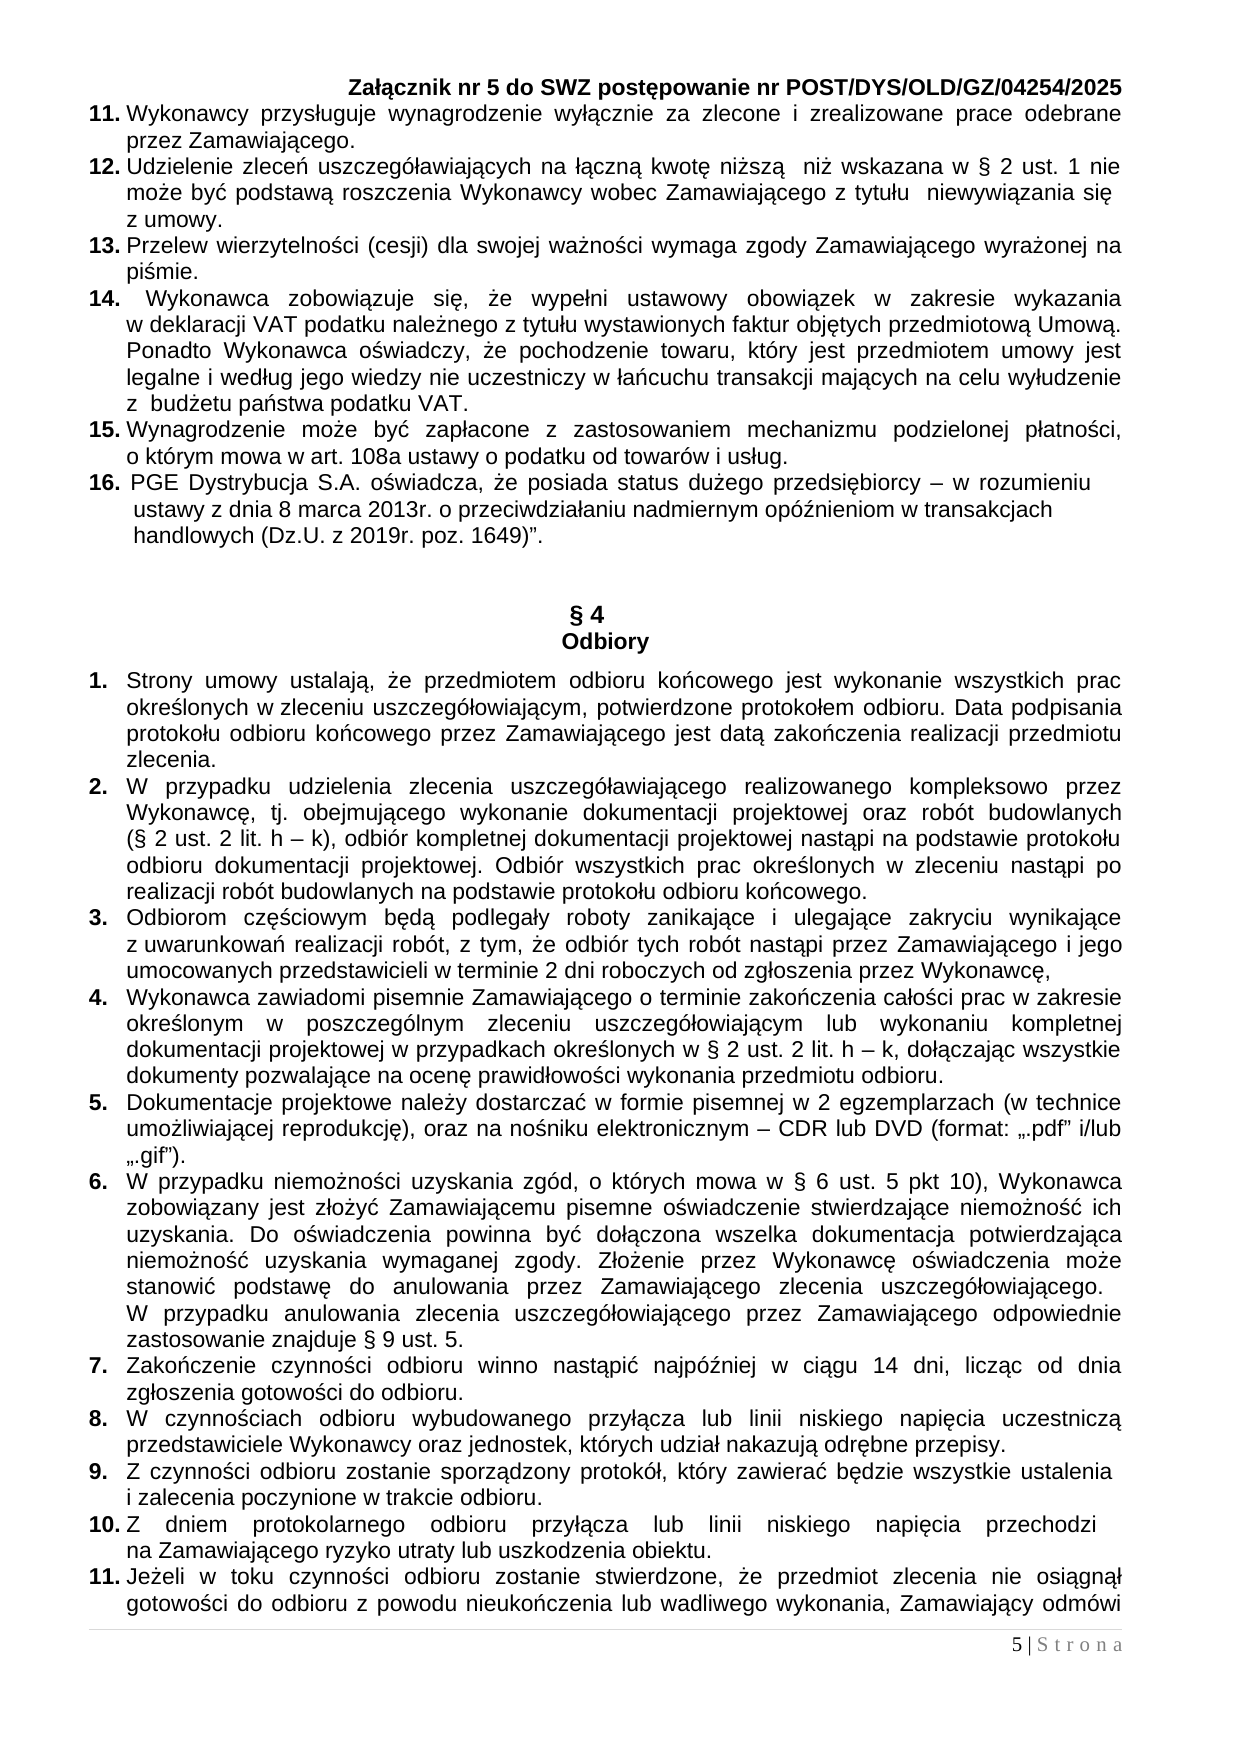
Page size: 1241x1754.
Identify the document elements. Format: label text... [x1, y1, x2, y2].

text Wynagrodzenie może być zapłacone z zastosowaniem mechanizmu podzielonej płatności, o którym mowa w art. 108a ustawy o podatku od towarów i usług. [89, 416, 1122, 469]
text Zakończenie czynności odbioru winno nastąpić najpóźniej w ciągu 14 dni, licząc od dnia zgłoszenia gotowości do odbioru. [89, 1352, 1122, 1405]
list Strony umowy ustalają, że przedmiotem odbioru końcowego jest wykonanie wszystkich prac określonych w zleceniu uszczegółowiającym, potwierdzone protokołem odbioru. Data podpisania protokołu odbioru końcowego przez Zamawiającego jest datą zakończenia realizacji przedmiotu zlecenia. [89, 667, 1122, 773]
text Z czynności odbioru zostanie sporządzony protokół, który zawierać będzie wszystkie ustalenia i zalecenia poczynione w trakcie odbioru. [89, 1458, 1122, 1511]
text Przelew wierzytelności (cesji) dla swojej ważności wymaga zgody Zamawiającego wyrażonej na piśmie. [89, 232, 1122, 285]
list W przypadku udzielenia zlecenia uszczegóławiającego realizowanego kompleksowo przez Wykonawcę, tj. obejmującego wykonanie dokumentacji projektowej oraz robót budowlanych (§ 2 ust. 2 lit. h – k), odbiór kompletnej dokumentacji projektowej nastąpi na podstawie protokołu odbioru dokumentacji projektowej. Odbiór wszystkich prac określonych w zleceniu nastąpi po realizacji robót budowlanych na podstawie protokołu odbioru końcowego. [89, 773, 1122, 904]
text Wykonawca zobowiązuje się, że wypełni ustawowy obowiązek w zakresie wykazania w deklaracji VAT podatku należnego z tytułu wystawionych faktur objętych przedmiotową Umową. Ponadto Wykonawca oświadczy, że pochodzenie towaru, który jest przedmiotem umowy jest legalne i według jego wiedzy nie uczestniczy w łańcuchu transakcji mających na celu wyłudzenie z budżetu państwa podatku VAT. [89, 285, 1122, 416]
text W czynnościach odbioru wybudowanego przyłącza lub linii niskiego napięcia uczestniczą przedstawiciele Wykonawcy oraz jednostek, których udział nakazują odrębne przepisy. [89, 1405, 1122, 1458]
text W przypadku niemożności uzyskania zgód, o których mowa w § 6 ust. 5 pkt 10), Wykonawca zobowiązany jest złożyć Zamawiającemu pisemne oświadczenie stwierdzające niemożność ich uzyskania. Do oświadczenia powinna być dołączona wszelka dokumentacja potwierdzająca niemożność uzyskania wymaganej zgody. Złożenie przez Wykonawcę oświadczenia może stanowić podstawę do anulowania przez Zamawiającego zlecenia uszczegółowiającego. W przypadku anulowania zlecenia uszczegółowiającego przez Zamawiającego odpowiednie zastosowanie znajduje § 9 ust. 5. [89, 1168, 1122, 1352]
list Odbiorom częściowym będą podlegały roboty zanikające i ulegające zakryciu wynikające z uwarunkowań realizacji robót, z tym, że odbiór tych robót nastąpi przez Zamawiającego i jego umocowanych przedstawicieli w terminie 2 dni roboczych od zgłoszenia przez Wykonawcę, [89, 904, 1122, 983]
text Dokumentacje projektowe należy dostarczać w formie pisemnej w 2 egzemplarzach (w technice umożliwiającej reprodukcję), oraz na nośniku elektronicznym – CDR lub DVD (format: „.pdf” i/lub „.gif”). [89, 1089, 1122, 1168]
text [89, 1563, 1122, 1616]
text Z dniem protokolarnego odbioru przyłącza lub linii niskiego napięcia przechodzi na Zamawiającego ryzyko utraty lub uszkodzenia obiektu. [89, 1511, 1122, 1563]
list 16. PGE Dystrybucja S.A. oświadcza, że posiada status dużego przedsiębiorcy – w rozumieniu ustawy z dnia 8 marca 2013r. o przeciwdziałaniu nadmiernym opóźnieniom w transakcjach [89, 469, 1122, 522]
text Wykonawca zawiadomi pisemnie Zamawiającego o terminie zakończenia całości prac w zakresie określonym w poszczególnym zleceniu uszczegółowiającym lub wykonaniu kompletnej dokumentacji projektowej w przypadkach określonych w § 2 ust. 2 lit. h – k, dołączając wszystkie dokumenty pozwalające na ocenę prawidłowości wykonania przedmiotu odbioru. [89, 983, 1122, 1089]
text Udzielenie zleceń uszczegóławiających na łączną kwotę niższą niż wskazana w § 2 ust. 1 nie może być podstawą roszczenia Wykonawcy wobec Zamawiającego z tytułu niewywiązania się z umowy. [89, 153, 1122, 232]
list handlowych (Dz.U. z 2019r. poz. 1649)”. [89, 522, 1122, 548]
text Wykonawcy przysługuje wynagrodzenie wyłącznie za zlecone i zrealizowane prace odebrane przez Zamawiającego. [89, 100, 1122, 153]
text Odbiory [89, 628, 1122, 655]
